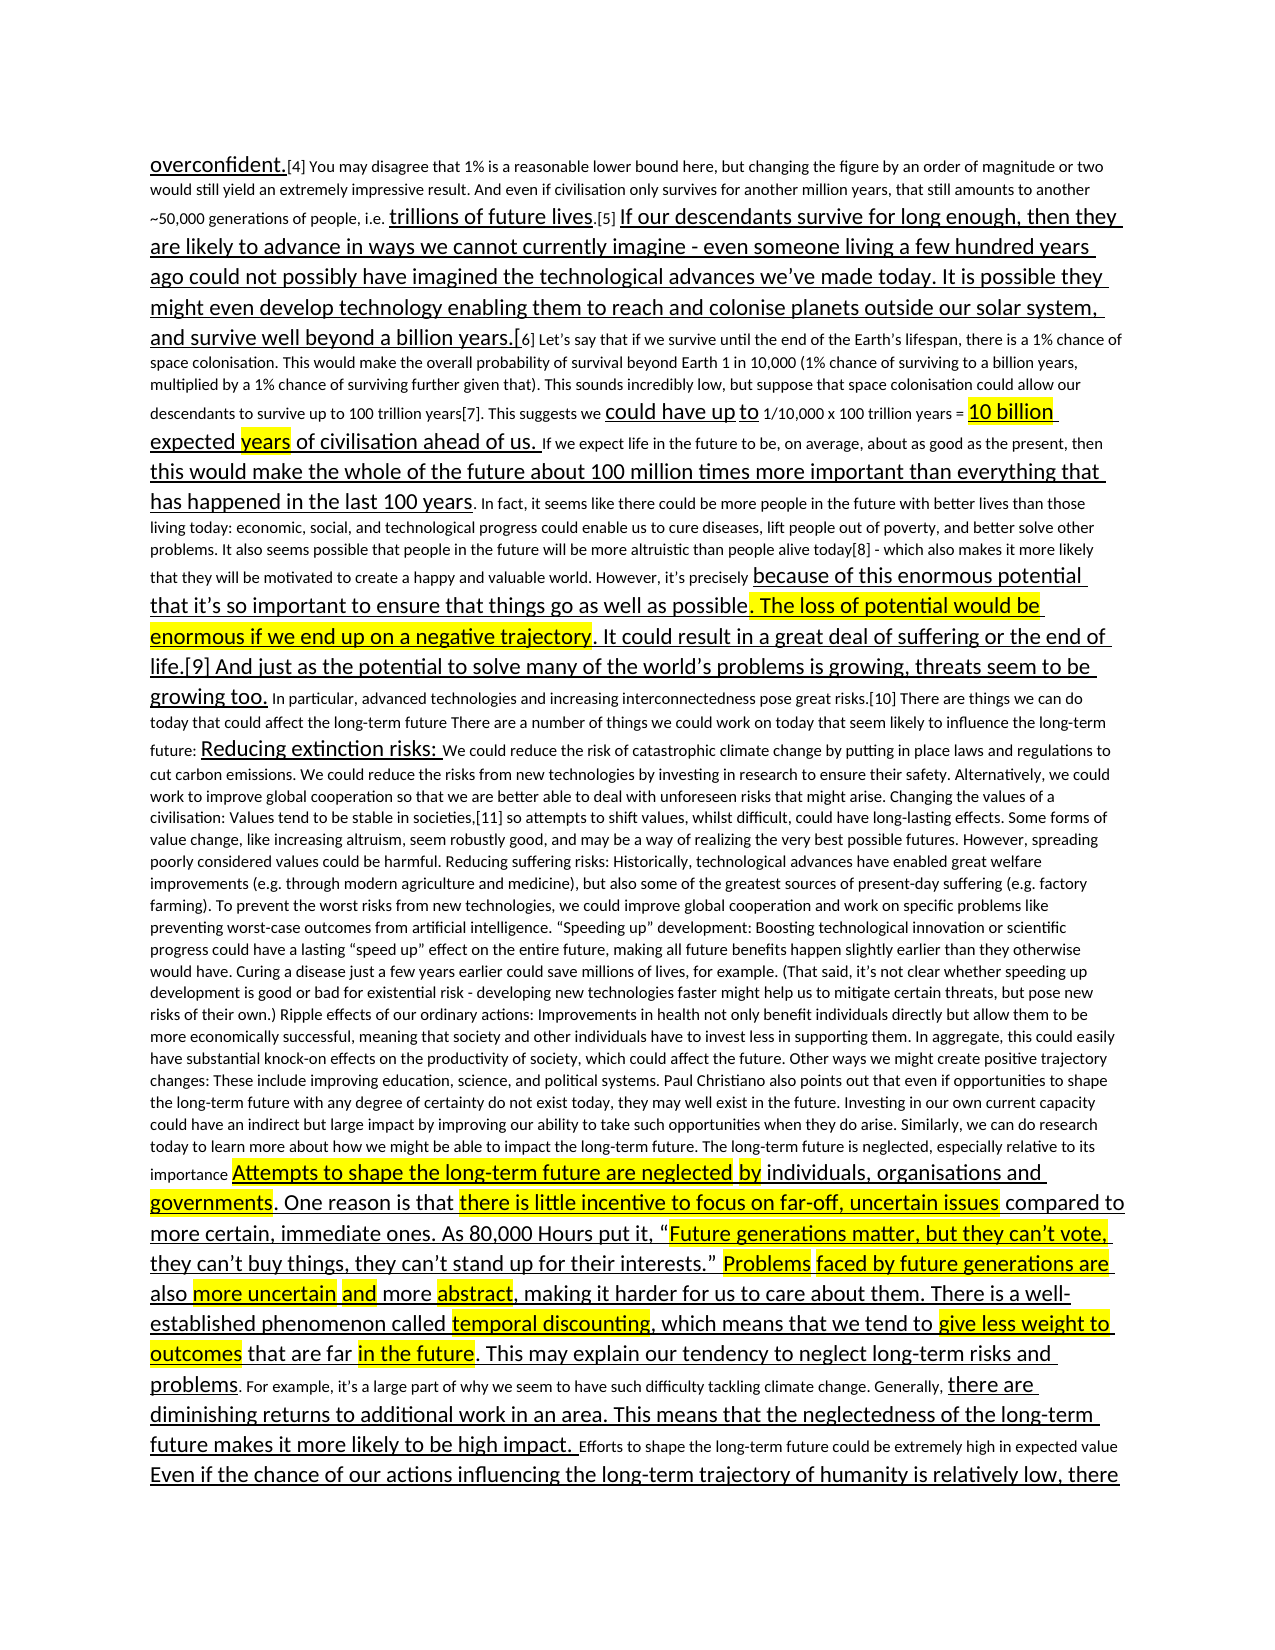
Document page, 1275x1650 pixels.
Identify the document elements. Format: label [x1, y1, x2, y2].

text [150, 1214, 1125, 1488]
text [150, 150, 1125, 1213]
